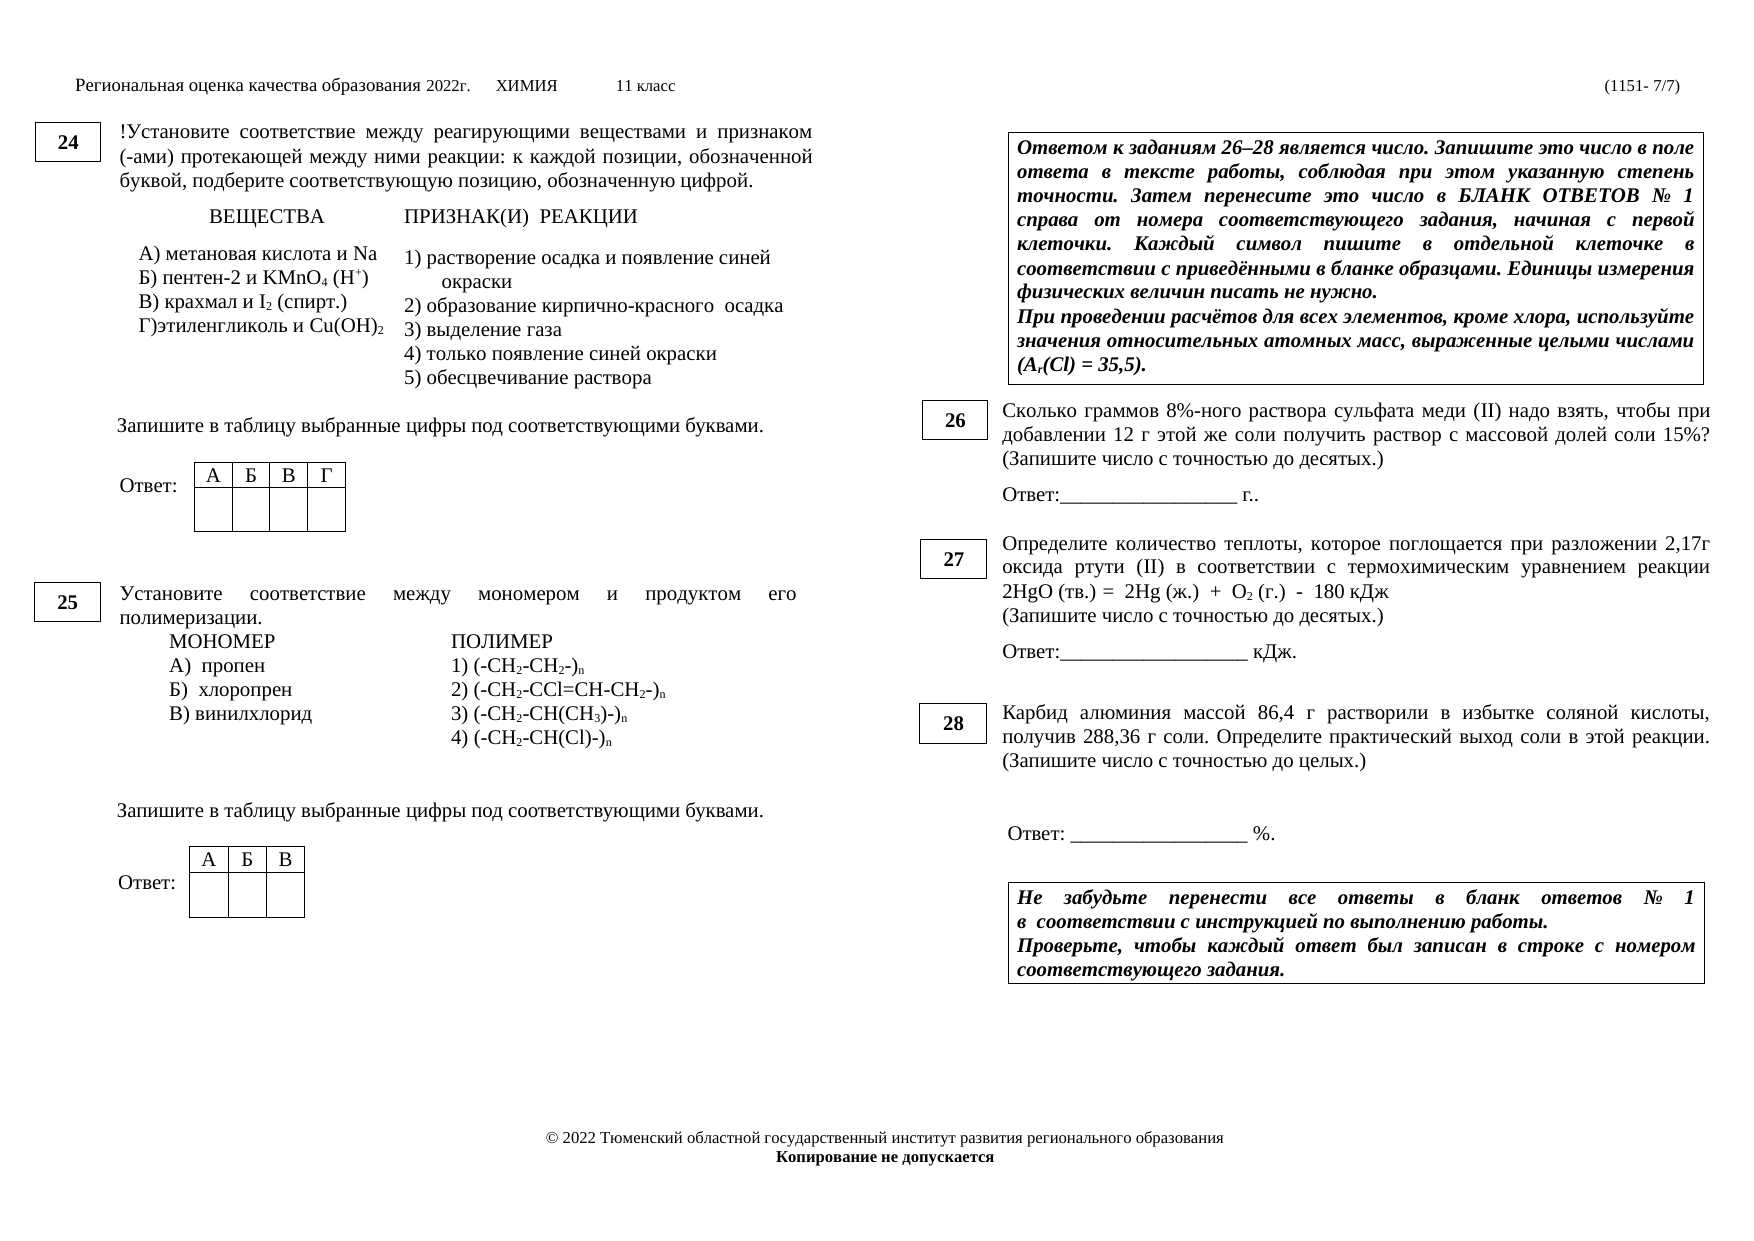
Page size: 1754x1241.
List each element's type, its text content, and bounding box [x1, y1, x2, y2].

table_header Г [308, 463, 345, 487]
table_cell [233, 488, 269, 531]
table_header В [270, 463, 307, 487]
table_header МОНОМЕР [165, 629, 400, 653]
table_header А [190, 847, 228, 872]
text Проверьте, чтобы каждый ответ был записан в строке с номером соответствующего задания. [1009, 930, 1704, 983]
text Ответ:_________________ г.. [1002, 482, 1695, 506]
table_cell А) метановая кислота и Na Б) пентен-2 и KMnO4 (H+) В) крахмал и I2 (спирт.) Г)этиленгликоль и Cu(OH)2 [134, 228, 400, 389]
table_cell [195, 488, 232, 531]
text Сколько граммов 8%-ного раствора сульфата меди (II) надо взять, чтобы при добавлении 12 г этой же соли получить раствор с массовой долей соли 15%? (Запишите число с точностью до десятых.) [1002, 398, 1711, 470]
table_cell 1) (-CH2-CH2-)n 2) (-CH2-CCl=CH-CH2-)n 3) (-CH2-CH(CH3)-)n 4) (-CH2-CH(Cl)-)n [400, 653, 708, 749]
text Определите количество теплоты, которое поглощается при разложении 2,17г оксида ртути (II) в соответствии с термохимическим уравнением реакции 2HgO (тв.) = 2Hg (ж.) + O2 (г.) - 180 кДж [1002, 530, 1711, 603]
text Ответ: _________________ %. [1002, 821, 1695, 845]
table_header ПОЛИМЕР [400, 629, 708, 653]
text Карбид алюминия массой 86,4 г растворили в избытке соляной кислоты, получив 288,36 г соли. Определите практический выход соли в этой реакции. (Запишите число с точностью до целых.) [1002, 700, 1711, 772]
table_header А [195, 463, 232, 487]
text Ответ:__________________ кДж. [1002, 639, 1695, 663]
table_header ВЕЩЕСТВА [134, 192, 400, 228]
table_cell [190, 873, 228, 917]
text Запишите в таблицу выбранные цифры под соответствующими буквами. [75, 797, 797, 822]
text !Установите соответствие между реагирующими веществами и признаком (-ами) протекающей между ними реакции: к каждой позиции, обозначенной буквой, подберите соответствующую позицию, обозначенную цифрой. [119, 119, 813, 192]
table_cell [229, 873, 266, 917]
table_cell [308, 488, 345, 531]
table_header В [267, 847, 304, 872]
table_cell [270, 488, 307, 531]
table_cell 1) растворение осадка и появление синей окраски 2) образование кирпично-красного осадка 3) выделение газа 4) только появление синей окраски 5) обесцвечивание раствора [400, 228, 798, 389]
text (Запишите число с точностью до десятых.) [1002, 603, 1711, 627]
table_header ПРИЗНАК(И) РЕАКЦИИ [400, 192, 798, 228]
table_cell [267, 873, 304, 917]
text Ответом к заданиям 26–28 является число. Запишите это число в поле ответа в тексте работы, соблюдая при этом указанную степень точности. Затем перенесите это число в БЛАНК ОТВЕТОВ № 1 справа от номера соответствующего задания, начиная с первой клеточки. Каждый символ пишите в отдельной клеточке в соответствии с приведёнными в бланке образцами. Единицы измерения физических величин писать не нужно. [1009, 133, 1703, 300]
table_header Ответ: [119, 462, 194, 531]
table_cell A) пропен Б) хлоропрен B) винилхлорид [165, 653, 400, 749]
table_header Б [233, 463, 269, 487]
text Не забудьте перенести все ответы в бланк ответов № 1 в соответствии с инструкцией по выполнению работы. [1009, 883, 1704, 930]
text При проведении расчётов для всех элементов, кроме хлора, используйте значения относительных атомных масс, выраженные целыми числами (Ar(Cl) = 35,5). [1009, 300, 1703, 384]
table_header Ответ: [105, 846, 189, 917]
table_header Б [229, 847, 266, 872]
text Запишите в таблицу выбранные цифры под соответствующими буквами. [75, 413, 797, 437]
text Установите соответствие между мономером и продуктом его полимеризации. [119, 581, 797, 629]
